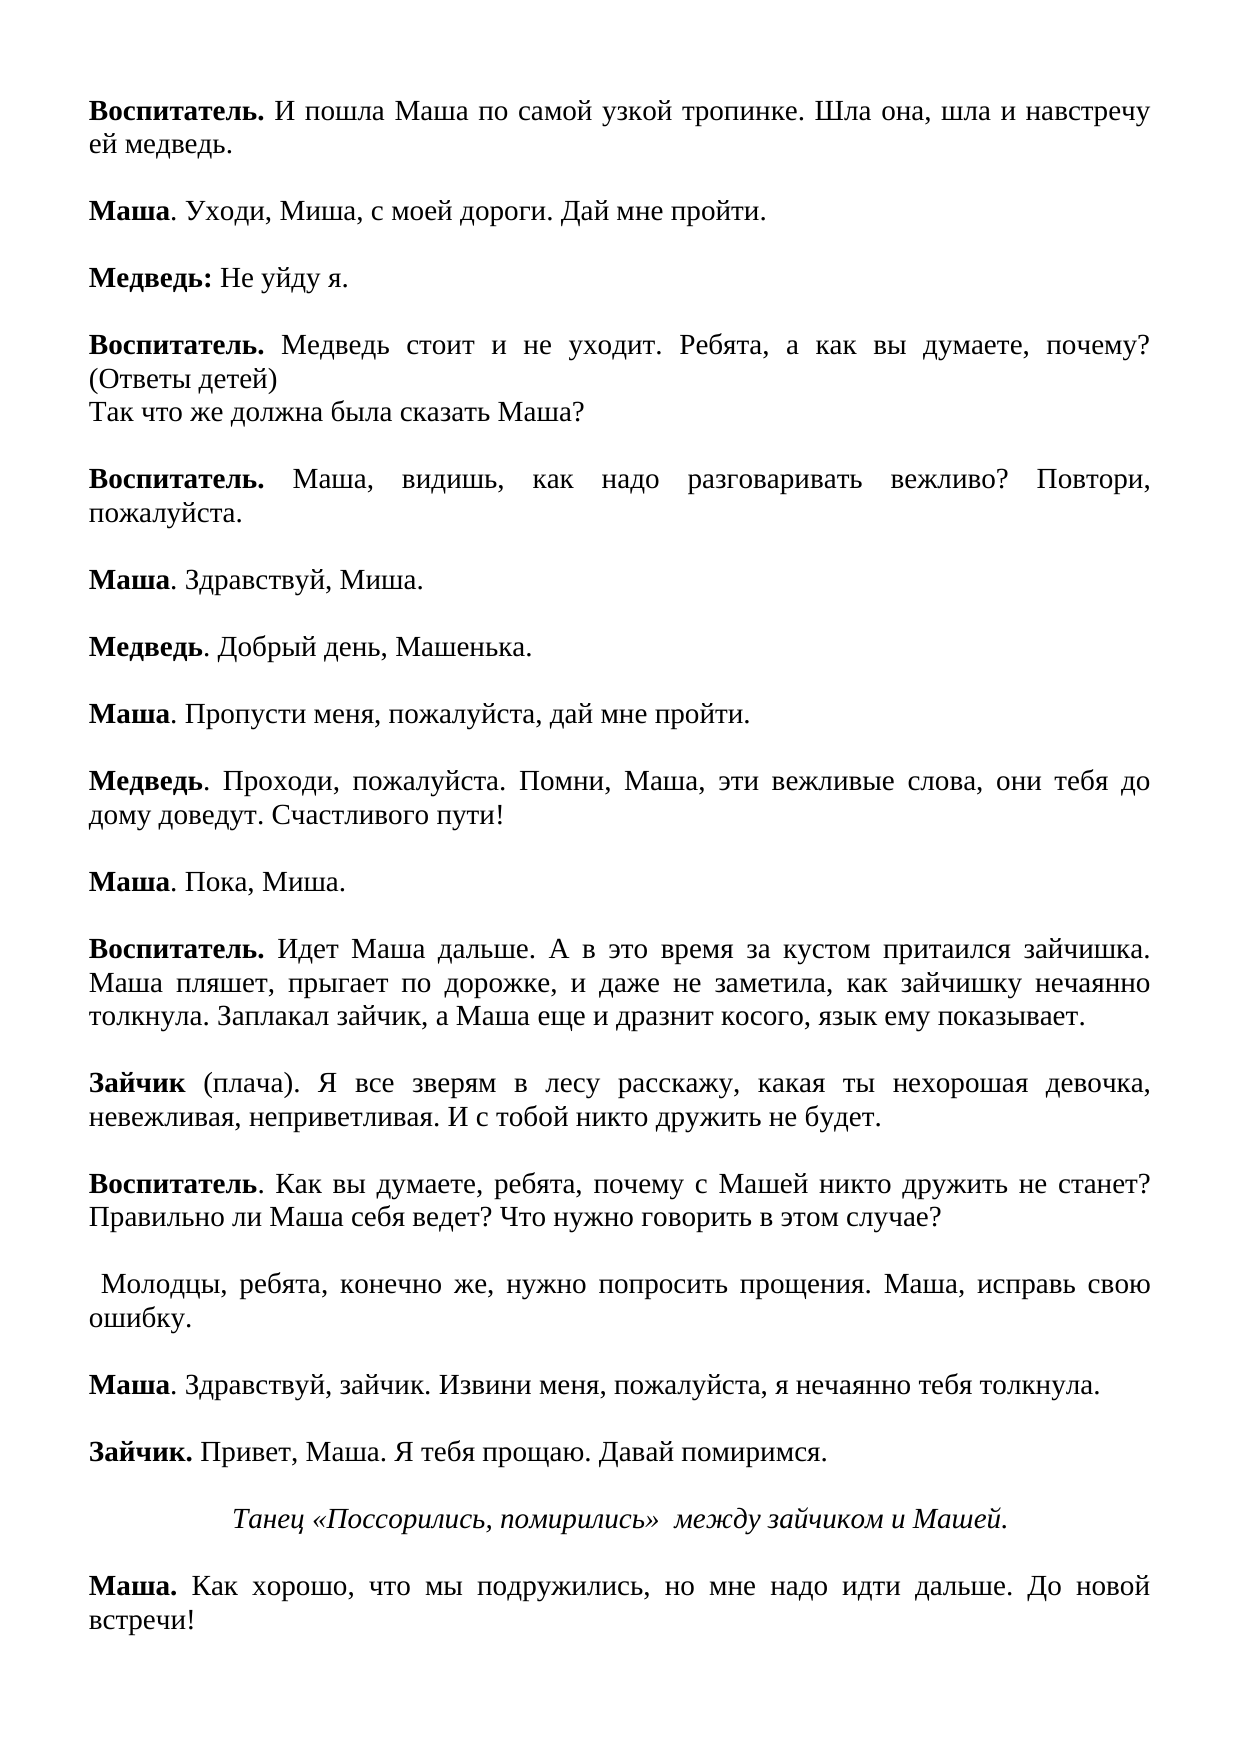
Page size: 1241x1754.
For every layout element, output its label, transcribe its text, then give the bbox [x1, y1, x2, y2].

text Медведь. Добрый день, Машенька. [89, 629, 1152, 663]
text Маша. Как хорошо, что мы подружились, но мне надо идти дальше. До новой встречи! [89, 1568, 1152, 1636]
text Маша. Пропусти меня, пожалуйста, дай мне пройти. [89, 696, 1152, 730]
text Воспитатель. Медведь стоит и не уходит. Ребята, а как вы думаете, почему? (Ответы детей) [89, 327, 1152, 394]
text Зайчик. Привет, Маша. Я тебя прощаю. Давай помиримся. [89, 1434, 1152, 1468]
text Маша. Пока, Миша. [89, 864, 1152, 898]
text Зайчик (плача). Я все зверям в лесу расскажу, какая ты нехорошая девочка, невежливая, неприветливая. И с тобой никто дружить не будет. [89, 1065, 1152, 1132]
text Медведь: Не уйду я. [89, 260, 1152, 294]
text Танец «Поссорились, помирились» между зайчиком и Машей. [89, 1501, 1152, 1535]
text Маша. Здравствуй, Миша. [89, 562, 1152, 596]
text Воспитатель. И пошла Маша по самой узкой тропинке. Шла она, шла и навстречу ей медведь. [89, 93, 1152, 160]
text Воспитатель. Идет Маша дальше. А в это время за кустом притаился зайчишка. Маша пляшет, прыгает по дорожке, и даже не заметила, как зайчишку нечаянно толкнула. Заплакал зайчик, а Маша еще и дразнит косого, язык ему показывает. [89, 931, 1152, 1032]
text Молодцы, ребята, конечно же, нужно попросить прощения. Маша, исправь свою ошибку. [89, 1267, 1152, 1334]
text Воспитатель. Как вы думаете, ребята, почему с Машей никто дружить не станет? Правильно ли Маша себя ведет? Что нужно говорить в этом случае? [89, 1166, 1152, 1233]
text Маша. Здравствуй, зайчик. Извини меня, пожалуйста, я нечаянно тебя толкнула. [89, 1367, 1152, 1401]
text Медведь. Проходи, пожалуйста. Помни, Маша, эти вежливые слова, они тебя до дому доведут. Счастливого пути! [89, 763, 1152, 831]
text Воспитатель. Маша, видишь, как надо разговаривать вежливо? Повтори, пожалуйста. [89, 462, 1152, 529]
text Так что же должна была сказать Маша? [89, 394, 1152, 428]
text Маша. Уходи, Миша, с моей дороги. Дай мне пройти. [89, 193, 1152, 227]
